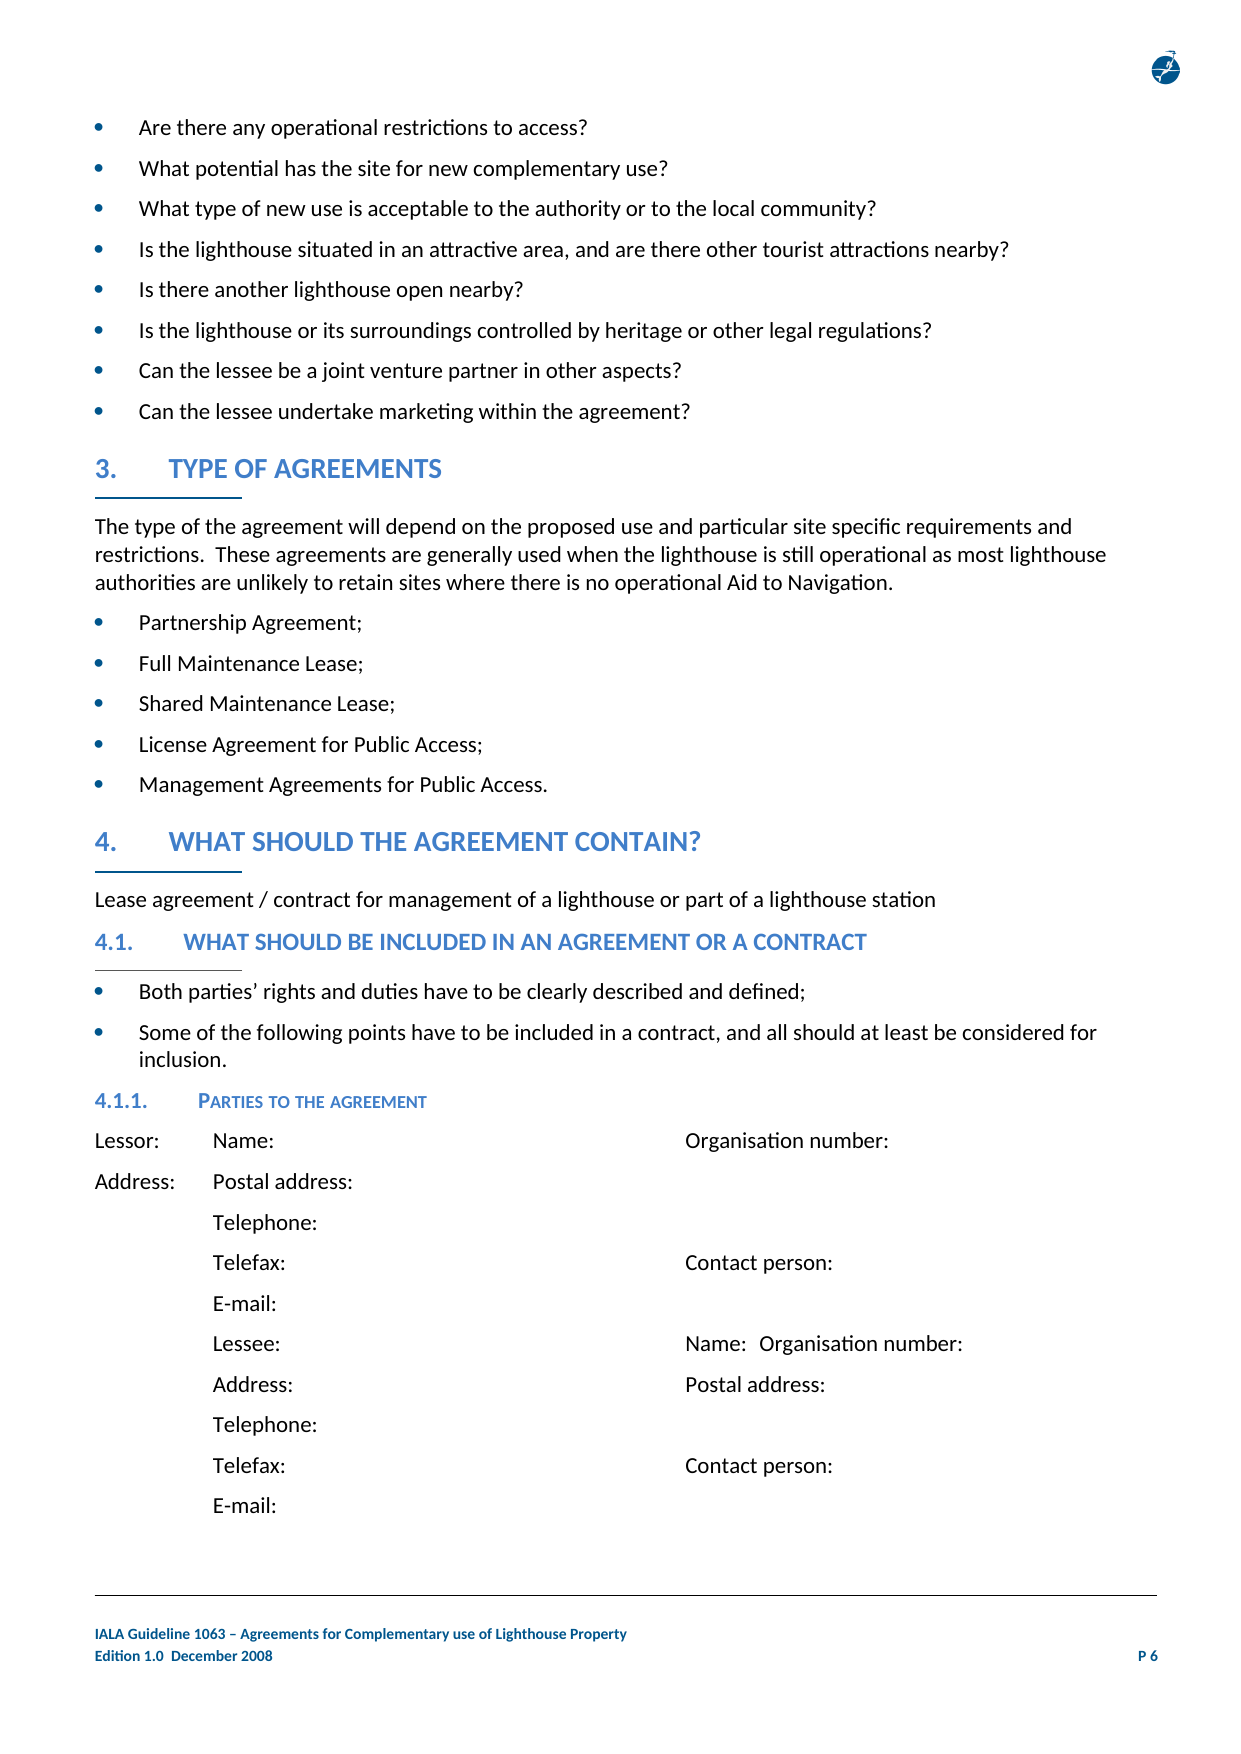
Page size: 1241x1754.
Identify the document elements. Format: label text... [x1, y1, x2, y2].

text Can the lessee undertake marketing within the agreement? [94, 397, 1157, 425]
text Address: Postal address: [94, 1167, 1157, 1195]
text Is the lighthouse situated in an attractive area, and are there other tourist attractions nearby? [94, 235, 1157, 263]
text License Agreement for Public Access; [94, 730, 1157, 758]
text Lessee: Name: Organisation number: [213, 1329, 1157, 1357]
text Full Maintenance Lease; [94, 649, 1157, 677]
text What type of new use is acceptable to the authority or to the local community? [94, 194, 1157, 223]
text Address: Postal address: [213, 1370, 1157, 1398]
text Telefax: Contact person: [213, 1451, 1157, 1479]
subtitle WHAT SHOULD THE AGREEMENT CONTAIN? [94, 823, 1157, 859]
subtitle TYPE OF AGREEMENTS [94, 450, 1157, 486]
text Management Agreements for Public Access. [94, 771, 1157, 798]
text E-mail: [213, 1289, 1157, 1317]
text Telephone: [213, 1208, 1157, 1236]
text E-mail: [213, 1491, 1157, 1519]
text Can the lessee be a joint venture partner in other aspects? [94, 357, 1157, 385]
text The type of the agreement will depend on the proposed use and particular site specific requirements and restrictions. These agreements are generally used when the lighthouse is still operational as most lighthouse authorities are unlikely to retain sites where there is no operational Aid to Navigation. [94, 512, 1157, 596]
subtitle What should be included in an agreement or a contract [94, 926, 1157, 956]
text Partnership Agreement; [94, 608, 1157, 636]
text Telefax: Contact person: [213, 1248, 1157, 1276]
text Is there another lighthouse open nearby? [94, 276, 1157, 304]
text Lessor: Name: Organisation number: [94, 1127, 1157, 1155]
text What potential has the site for new complementary use? [94, 154, 1157, 182]
subtitle Parties to the agreement [94, 1086, 1157, 1114]
text Lease agreement / contract for management of a lighthouse or part of a lighthouse station [94, 885, 1157, 913]
text Are there any operational restrictions to access? [94, 113, 1157, 142]
picture [1120, 0, 1239, 119]
text Both parties’ rights and duties have to be clearly described and defined; [94, 977, 1157, 1005]
text Telephone: [213, 1410, 1157, 1438]
text Shared Maintenance Lease; [94, 689, 1157, 717]
text Some of the following points have to be included in a contract, and all should at least be considered for inclusion. [94, 1018, 1157, 1074]
text Is the lighthouse or its surroundings controlled by heritage or other legal regulations? [94, 316, 1157, 344]
